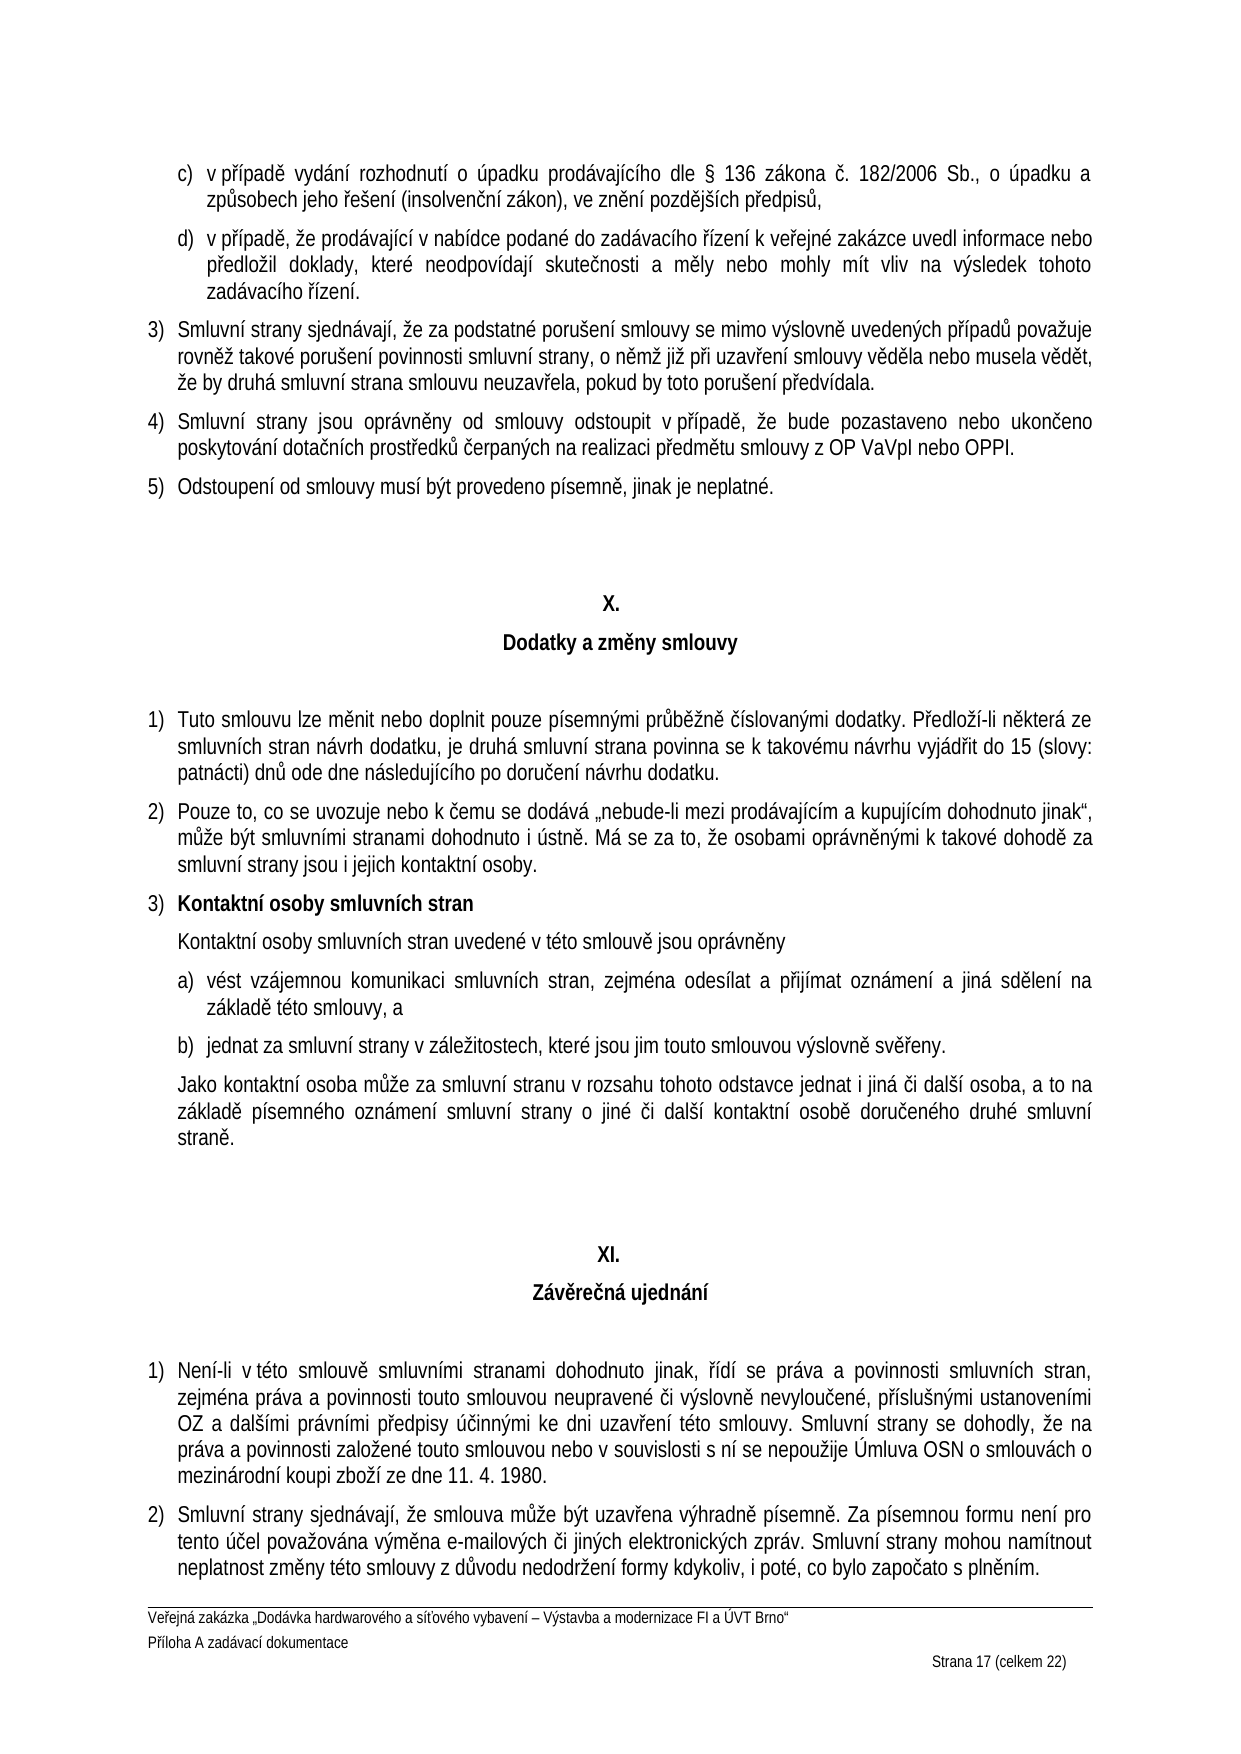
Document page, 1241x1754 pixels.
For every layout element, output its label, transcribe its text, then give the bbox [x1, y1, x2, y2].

list Smluvní strany jsou oprávněny od smlouvy odstoupit v případě, že bude pozastaveno nebo ukončeno poskytování dotačních prostředků čerpaných na realizaci předmětu smlouvy z OP VaVpI nebo OPPI. [148, 408, 1093, 461]
text Závěrečná ujednání [148, 1279, 1093, 1306]
list Kontaktní osoby smluvních stran [148, 889, 1093, 916]
list v případě vydání rozhodnutí o úpadku prodávajícího dle § 136 zákona č. 182/2006 Sb., o úpadku a způsobech jeho řešení (insolvenční zákon), ve znění pozdějších předpisů, [177, 160, 1093, 212]
list jednat za smluvní strany v záležitostech, které jsou jim touto smlouvou výslovně svěřeny. [177, 1032, 1093, 1059]
text Dodatky a změny smlouvy [148, 629, 1093, 655]
text Jako kontaktní osoba může za smluvní stranu v rozsahu tohoto odstavce jednat i jiná či další osoba, a to na základě písemného oznámení smluvní strany o jiné či další kontaktní osobě doručeného druhé smluvní straně. [177, 1071, 1093, 1150]
list Smluvní strany sjednávají, že za podstatné porušení smlouvy se mimo výslovně uvedených případů považuje rovněž takové porušení povinnosti smluvní strany, o němž již při uzavření smlouvy věděla nebo musela vědět, že by druhá smluvní strana smlouvu neuzavřela, pokud by toto porušení předvídala. [148, 316, 1093, 396]
list vést vzájemnou komunikaci smluvních stran, zejména odesílat a přijímat oznámení a jiná sdělení na základě této smlouvy, a [177, 967, 1093, 1020]
text Kontaktní osoby smluvních stran uvedené v této smlouvě jsou oprávněny [177, 928, 1093, 955]
list v případě, že prodávající v nabídce podané do zadávacího řízení k veřejné zakázce uvedl informace nebo předložil doklady, které neodpovídají skutečnosti a měly nebo mohly mít vliv na výsledek tohoto zadávacího řízení. [177, 225, 1093, 304]
list Tuto smlouvu lze měnit nebo doplnit pouze písemnými průběžně číslovanými dodatky. Předloží-li některá ze smluvních stran návrh dodatku, je druhá smluvní strana povinna se k takovému návrhu vyjádřit do 15 (slovy: patnácti) dnů ode dne následujícího po doručení návrhu dodatku. [148, 706, 1093, 785]
list Smluvní strany sjednávají, že smlouva může být uzavřena výhradně písemně. Za písemnou formu není pro tento účel považována výměna e-mailových či jiných elektronických zpráv. Smluvní strany mohou namítnout neplatnost změny této smlouvy z důvodu nedodržení formy kdykoliv, i poté, co bylo započato s plněním. [148, 1501, 1093, 1580]
list Není-li v této smlouvě smluvními stranami dohodnuto jinak, řídí se práva a povinnosti smluvních stran, zejména práva a povinnosti touto smlouvou neupravené či výslovně nevyloučené, příslušnými ustanoveními OZ a dalšími právními předpisy účinnými ke dni uzavření této smlouvy. Smluvní strany se dohodly, že na práva a povinnosti založené touto smlouvou nebo v souvislosti s ní se nepoužije Úmluva OSN o smlouvách o mezinárodní koupi zboží ze dne 11. 4. 1980. [148, 1357, 1093, 1489]
list Pouze to, co se uvozuje nebo k čemu se dodává „nebude-li mezi prodávajícím a kupujícím dohodnuto jinak“, může být smluvními stranami dohodnuto i ústně. Má se za to, že osobami oprávněnými k takové dohodě za smluvní strany jsou i jejich kontaktní osoby. [148, 798, 1093, 877]
list Odstoupení od smlouvy musí být provedeno písemně, jinak je neplatné. [148, 473, 1093, 499]
